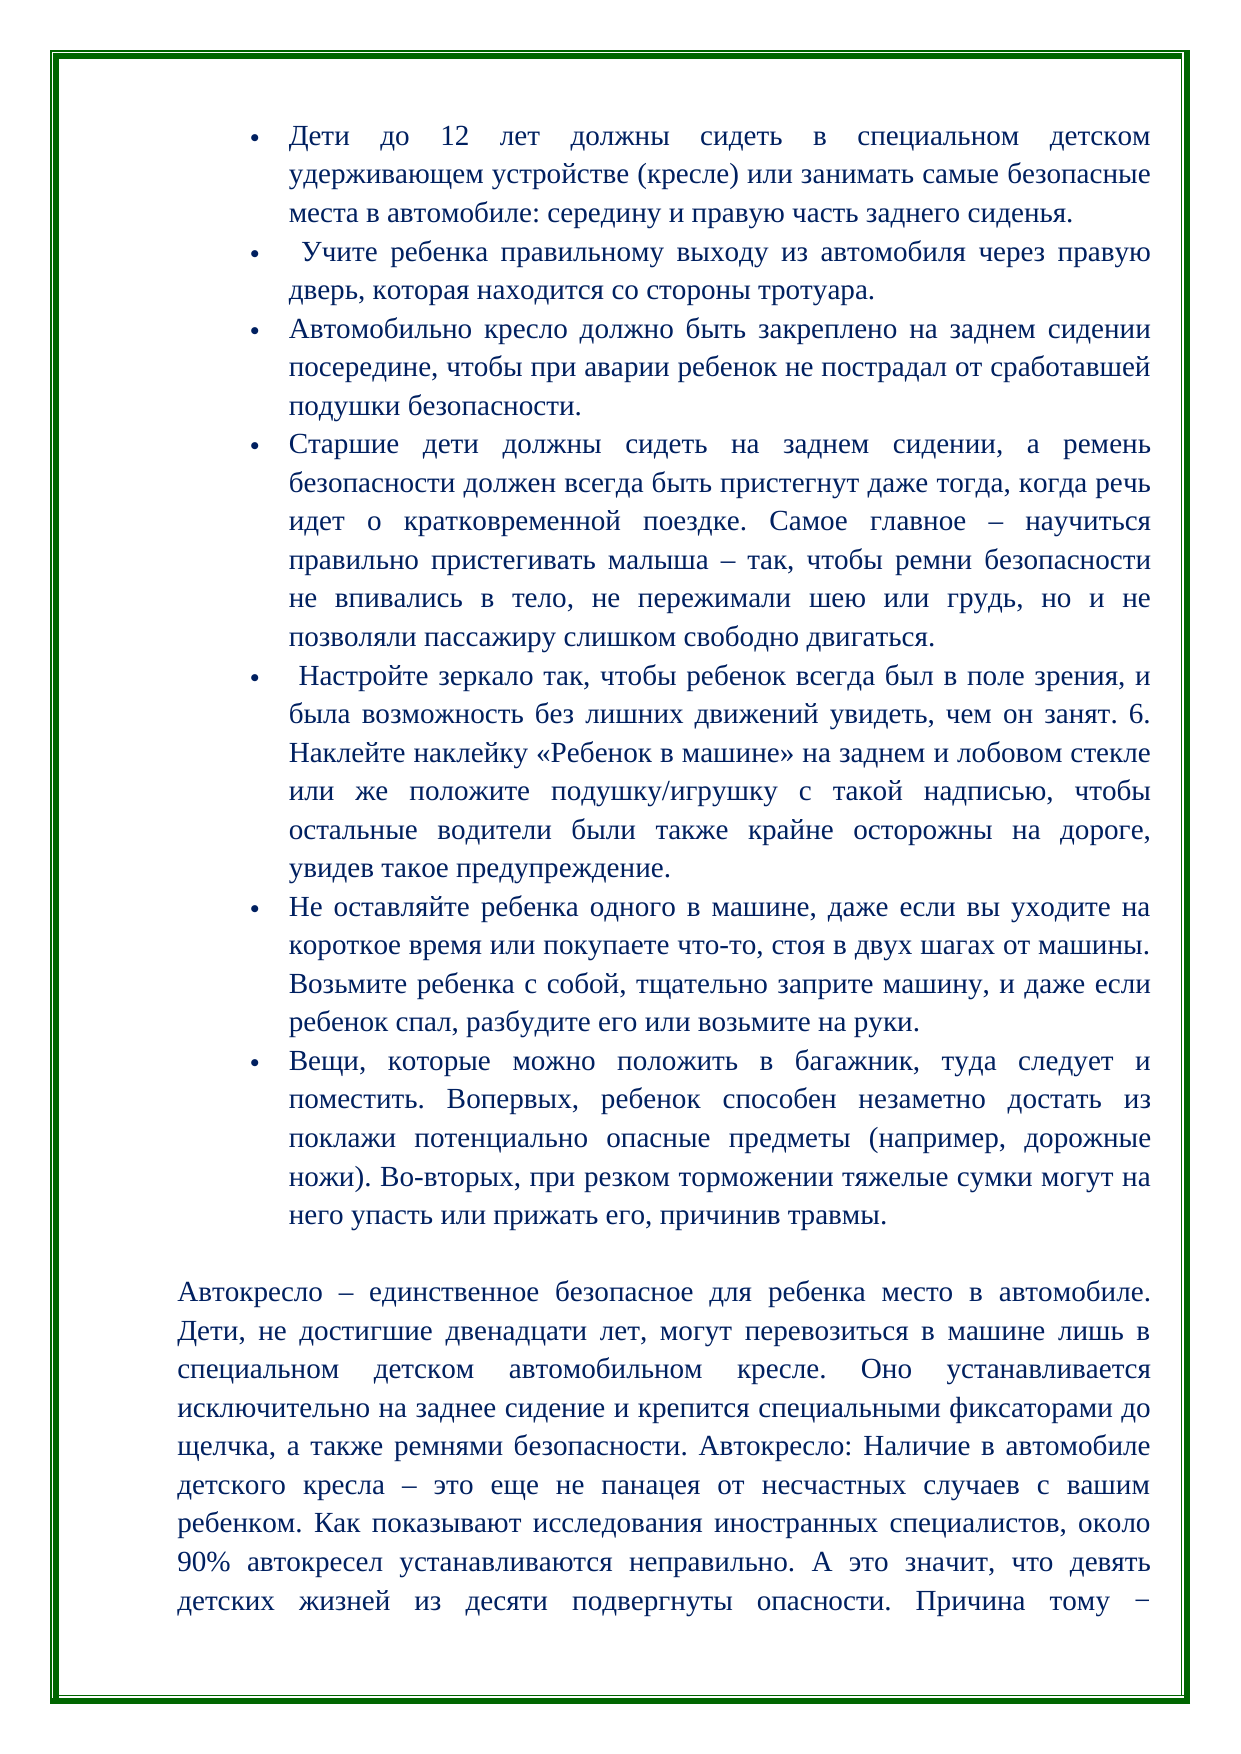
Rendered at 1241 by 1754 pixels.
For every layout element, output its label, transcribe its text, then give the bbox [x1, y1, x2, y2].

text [177, 1274, 1152, 1616]
list Автомобильно кресло должно быть закреплено на заднем сидении посередине, чтобы при аварии ребенок не пострадал от сработавшей подушки безопасности. [251, 311, 1152, 421]
list Дети до 12 лет должны сидеть в специальном детском удерживающем устройстве (кресле) или занимать самые безопасные места в автомобиле: середину и правую часть заднего сиденья. [251, 118, 1152, 229]
list Не оставляйте ребенка одного в машине, даже если вы уходите на короткое время или покупаете что-то, стоя в двух шагах от машины. Возьмите ребенка с собой, тщательно заприте машину, и даже если ребенок спал, разбудите его или возьмите на руки. [251, 889, 1152, 1038]
list ​ Учите ребенка правильному выходу из автомобиля через правую дверь, которая находится со стороны тротуара. [251, 234, 1152, 306]
list Старшие дети должны сидеть на заднем сидении, а ремень безопасности должен всегда быть пристегнут даже тогда, когда речь идет о кратковременной поездке. Самое главное – научиться правильно пристегивать малыша – так, чтобы ремни безопасности не впивались в тело, не пережимали шею или грудь, но и не позволяли пассажиру слишком свободно двигаться. [251, 426, 1152, 653]
list Настройте зеркало так, чтобы ребенок всегда был в поле зрения, и была возможность без лишних движений увидеть, чем он занят. 6. Наклейте наклейку «Ребенок в машине» на заднем и лобовом стекле или же положите подушку/игрушку с такой надписью, чтобы остальные водители были также крайне осторожны на дороге, увидев такое предупреждение. [251, 658, 1152, 884]
list Вещи, которые можно положить в багажник, туда следует и поместить. Вопервых, ребенок способен незаметно достать из поклажи потенциально опасные предметы (например, дорожные ножи). Во-вторых, при резком торможении тяжелые сумки могут на него упасть или прижать его, причинив травмы. [251, 1043, 1152, 1231]
